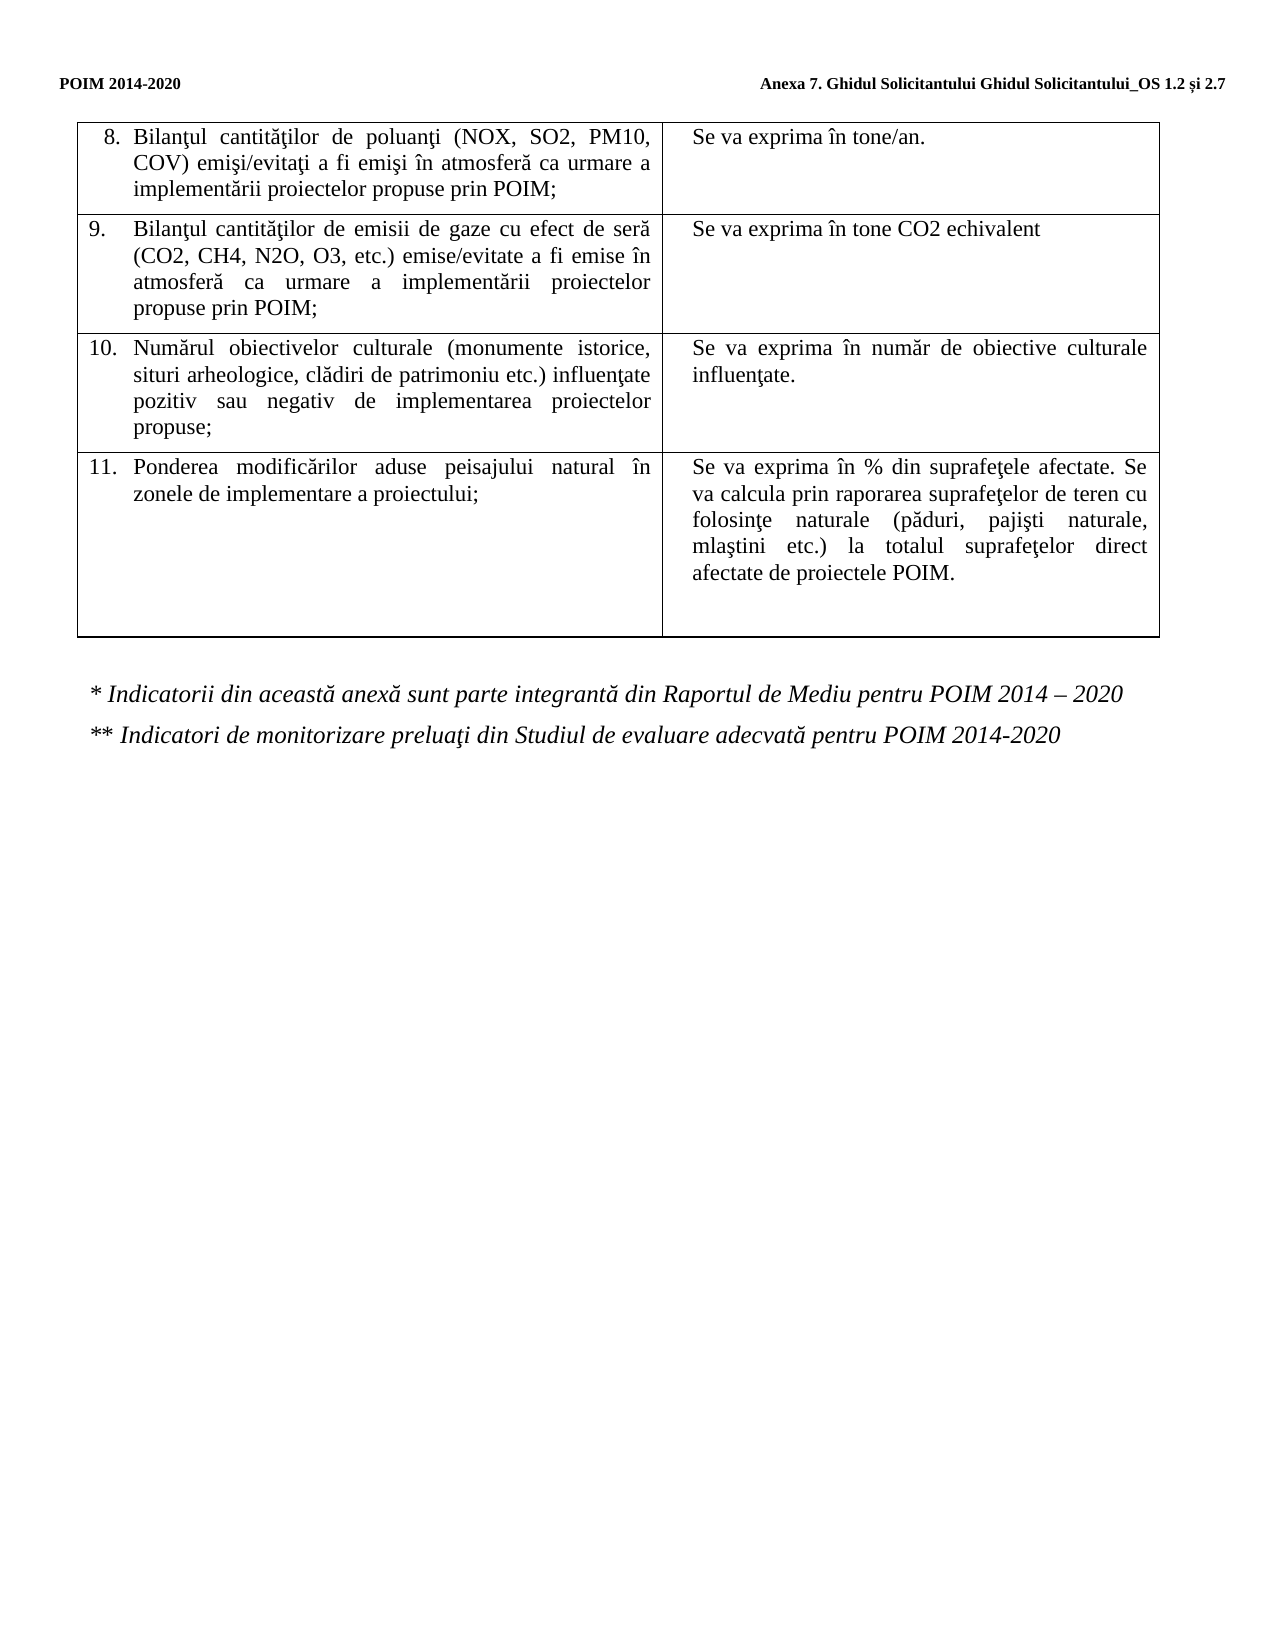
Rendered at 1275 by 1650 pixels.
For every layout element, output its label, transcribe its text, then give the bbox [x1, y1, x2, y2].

table_cell Ponderea modificărilor aduse peisajului natural în zonele de implementare a proiectului; [78, 453, 662, 636]
table_cell Bilanţul cantităţilor de poluanţi (NOX, SO2, PM10, COV) emişi/evitaţi a fi emişi în atmosferă ca urmare a implementării proiectelor propuse prin POIM; [78, 123, 662, 214]
table_cell Numărul obiectivelor culturale (monumente istorice, situri arheologice, clădiri de patrimoniu etc.) influenţate pozitiv sau negativ de implementarea proiectelor propuse; [78, 334, 662, 452]
table_cell Se va exprima în număr de obiective culturale influenţate. [663, 334, 1159, 452]
table_cell Se va exprima în % din suprafeţele afectate. Se va calcula prin raporarea suprafeţelor de teren cu folosinţe naturale (păduri, pajişti naturale, mlaştini etc.) la totalul suprafeţelor direct afectate de proiectele POIM. [663, 453, 1159, 636]
table_cell Se va exprima în tone/an. [663, 123, 1159, 214]
table_cell Se va exprima în tone CO2 echivalent [663, 215, 1159, 333]
table_cell Bilanţul cantităţilor de emisii de gaze cu efect de seră (CO2, CH4, N2O, O3, etc.) emise/evitate a fi emise în atmosferă ca urmare a implementării proiectelor propuse prin POIM; [78, 215, 662, 333]
text * Indicatorii din această anexă sunt parte integrantă din Raportul de Mediu pentru POIM 2014 – 2020 [89, 679, 1172, 707]
text ** Indicatori de monitorizare preluaţi din Studiul de evaluare adecvată pentru POIM 2014-2020 [89, 720, 1172, 749]
